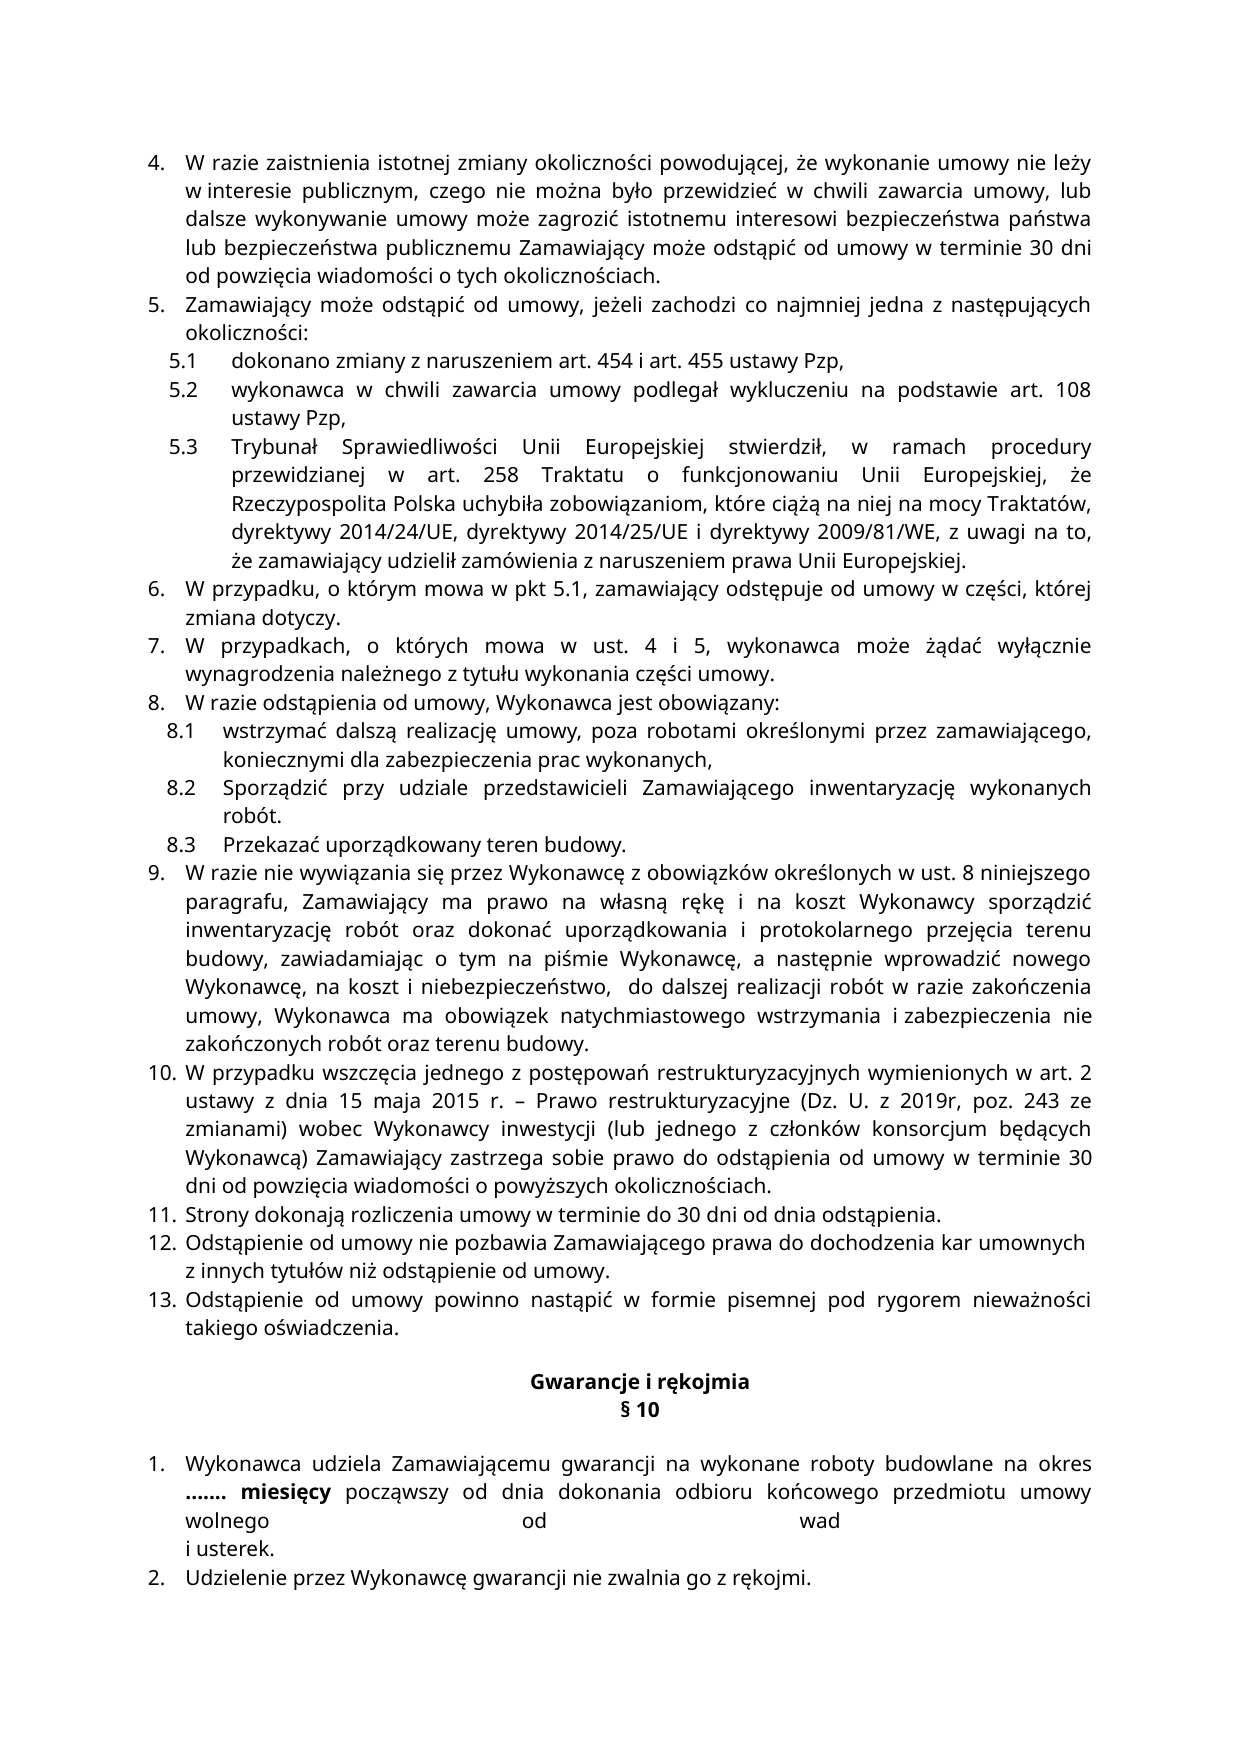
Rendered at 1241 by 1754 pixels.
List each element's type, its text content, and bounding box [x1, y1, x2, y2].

list W przypadku, o którym mowa w pkt 5.1, zamawiający odstępuje od umowy w części, której zmiana dotyczy. [148, 574, 1093, 631]
subtitle Gwarancje i rękojmia [187, 1367, 1093, 1395]
list W przypadkach, o których mowa w ust. 4 i 5, wykonawca może żądać wyłącznie wynagrodzenia należnego z tytułu wykonania części umowy. [148, 631, 1093, 688]
list dokonano zmiany z naruszeniem art. 454 i art. 455 ustawy Pzp, [168, 347, 1093, 375]
list Wykonawca udziela Zamawiającemu gwarancji na wykonane roboty budowlane na okres ....... miesięcy począwszy od dnia dokonania odbioru końcowego przedmiotu umowy wolnego od wad i usterek. [148, 1449, 1093, 1563]
list W razie nie wywiązania się przez Wykonawcę z obowiązków określonych w ust. 8 niniejszego paragrafu, Zamawiający ma prawo na własną rękę i na koszt Wykonawcy sporządzić inwentaryzację robót oraz dokonać uporządkowania i protokolarnego przejęcia terenu budowy, zawiadamiając o tym na piśmie Wykonawcę, a następnie wprowadzić nowego Wykonawcę, na koszt i niebezpieczeństwo, do dalszej realizacji robót w razie zakończenia umowy, Wykonawca ma obowiązek natychmiastowego wstrzymania i zabezpieczenia nie zakończonych robót oraz terenu budowy. [148, 858, 1093, 1058]
list Odstąpienie od umowy powinno nastąpić w formie pisemnej pod rygorem nieważności takiego oświadczenia. [148, 1285, 1093, 1342]
list W razie odstąpienia od umowy, Wykonawca jest obowiązany: [148, 688, 1093, 716]
list wstrzymać dalszą realizację umowy, poza robotami określonymi przez zamawiającego, koniecznymi dla zabezpieczenia prac wykonanych, [166, 716, 1093, 773]
list W razie zaistnienia istotnej zmiany okoliczności powodującej, że wykonanie umowy nie leży w interesie publicznym, czego nie można było przewidzieć w chwili zawarcia umowy, lub dalsze wykonywanie umowy może zagrozić istotnemu interesowi bezpieczeństwa państwa lub bezpieczeństwa publicznemu Zamawiający może odstąpić od umowy w terminie 30 dni od powzięcia wiadomości o tych okolicznościach. [148, 148, 1093, 290]
list W przypadku wszczęcia jednego z postępowań restrukturyzacyjnych wymienionych w art. 2 ustawy z dnia 15 maja 2015 r. – Prawo restrukturyzacyjne (Dz. U. z 2019r, poz. 243 ze zmianami) wobec Wykonawcy inwestycji (lub jednego z członków konsorcjum będących Wykonawcą) Zamawiający zastrzega sobie prawo do odstąpienia od umowy w terminie 30 dni od powzięcia wiadomości o powyższych okolicznościach. [148, 1058, 1093, 1200]
list Trybunał Sprawiedliwości Unii Europejskiej stwierdził, w ramach procedury przewidzianej w art. 258 Traktatu o funkcjonowaniu Unii Europejskiej, że Rzeczypospolita Polska uchybiła zobowiązaniom, które ciążą na niej na mocy Traktatów, dyrektywy 2014/24/UE, dyrektywy 2014/25/UE i dyrektywy 2009/81/WE, z uwagi na to, że zamawiający udzielił zamówienia z naruszeniem prawa Unii Europejskiej. [168, 432, 1093, 574]
list Sporządzić przy udziale przedstawicieli Zamawiającego inwentaryzację wykonanych robót. [166, 773, 1093, 830]
list Strony dokonają rozliczenia umowy w terminie do 30 dni od dnia odstąpienia. [148, 1200, 1093, 1228]
list Odstąpienie od umowy nie pozbawia Zamawiającego prawa do dochodzenia kar umownych z innych tytułów niż odstąpienie od umowy. [148, 1228, 1093, 1285]
list wykonawca w chwili zawarcia umowy podlegał wykluczeniu na podstawie art. 108 ustawy Pzp, [168, 375, 1093, 432]
list Zamawiający może odstąpić od umowy, jeżeli zachodzi co najmniej jedna z następujących okoliczności: [148, 290, 1093, 347]
list Przekazać uporządkowany teren budowy. [166, 830, 1093, 858]
subtitle § 10 [187, 1395, 1093, 1424]
list Udzielenie przez Wykonawcę gwarancji nie zwalnia go z rękojmi. [148, 1563, 1093, 1591]
